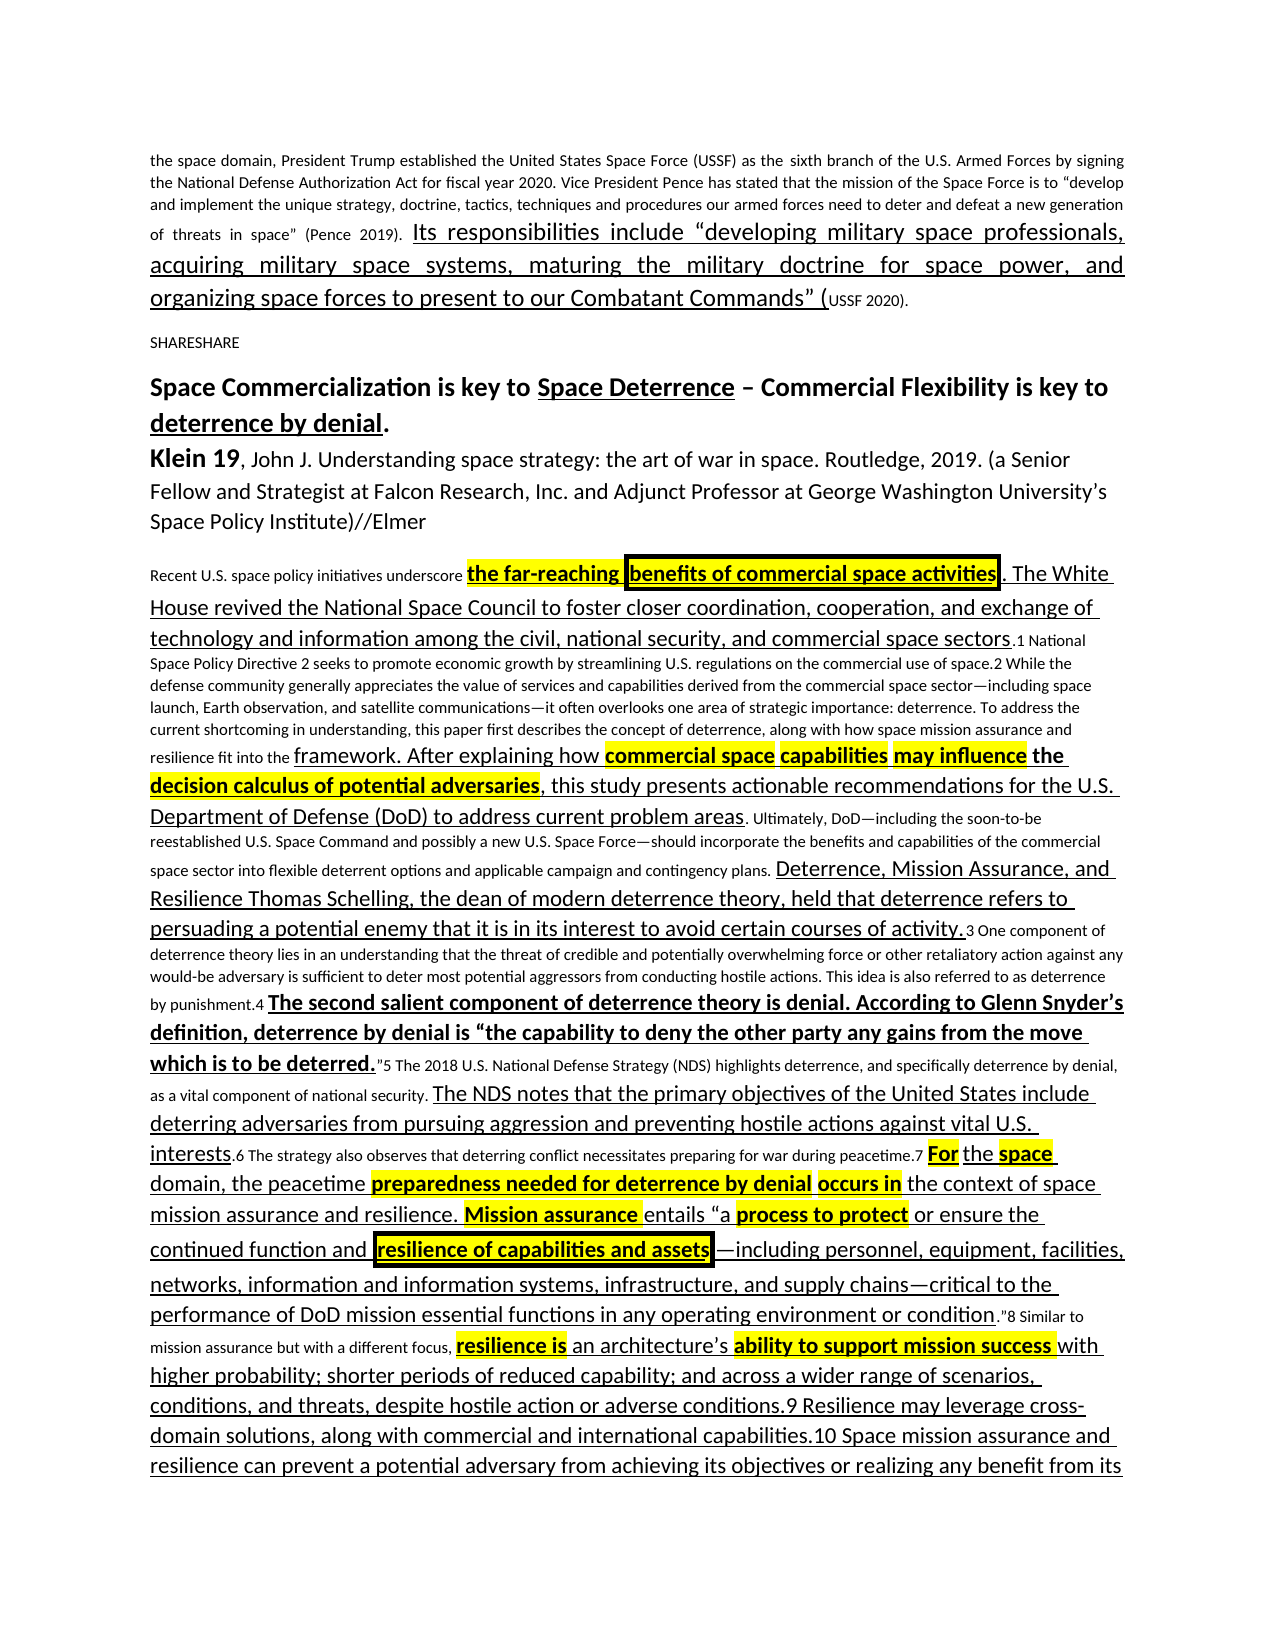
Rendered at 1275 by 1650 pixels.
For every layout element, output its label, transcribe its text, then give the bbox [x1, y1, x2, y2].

text Klein 19, John J. Understanding space strategy: the art of war in space. Routledge, 2019. (a Senior Fellow and Strategist at Falcon Research, Inc. and Adjunct Professor at George Washington University’s Space Policy Institute)//Elmer [150, 442, 1125, 535]
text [150, 150, 1125, 275]
text SHARESHARE [150, 332, 1125, 352]
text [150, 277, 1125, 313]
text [150, 1261, 1125, 1479]
text Space Commercialization is key to Space Deterrence – Commercial Flexibility is key to deterrence by denial. [150, 370, 1125, 439]
